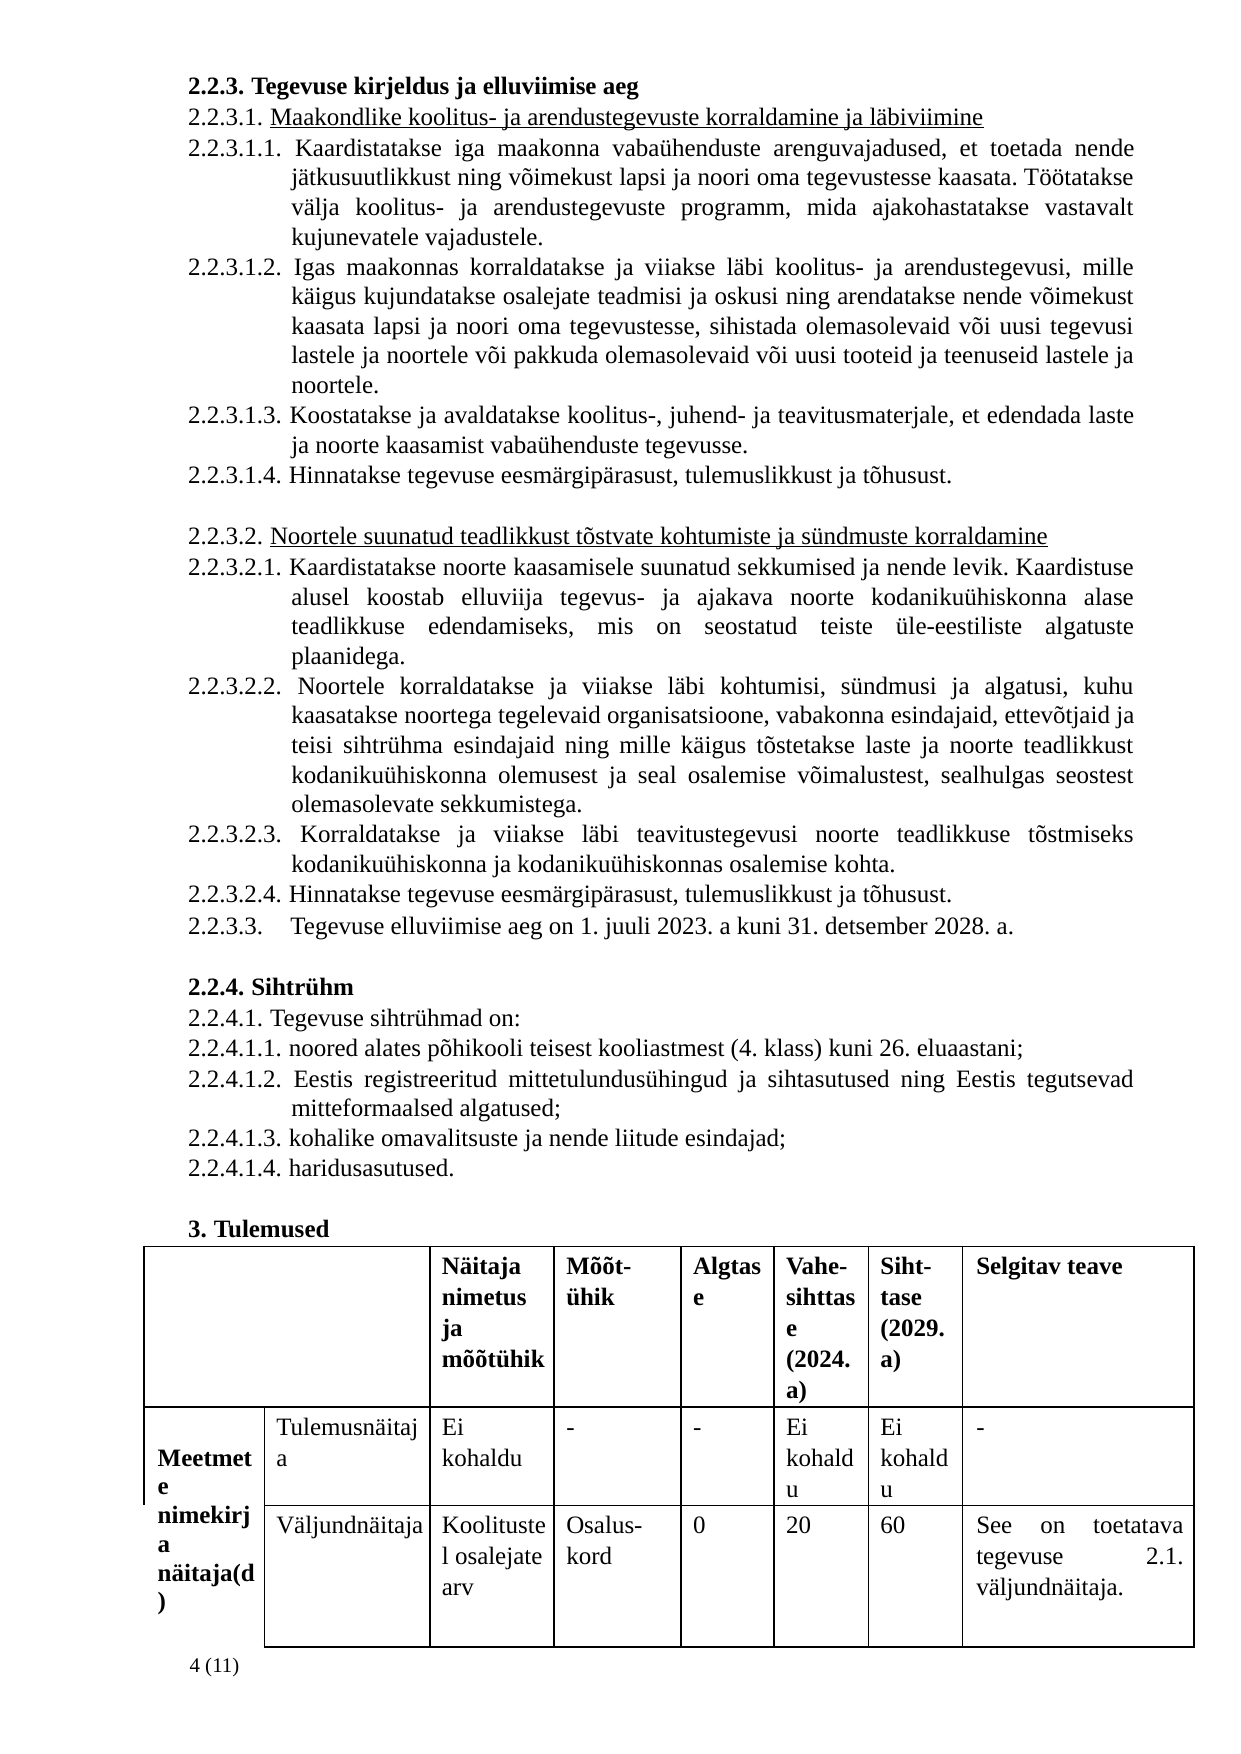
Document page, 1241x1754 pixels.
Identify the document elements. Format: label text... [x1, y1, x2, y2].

table_header Selgitav teave [963, 1247, 1193, 1406]
text 2.2.3.1.2. Igas maakonnas korraldatakse ja viiakse läbi koolitus- ja arendustegevusi, mille käigus kujundatakse osalejate teadmisi ja oskusi ning arendatakse nende võimekust kaasata lapsi ja noori oma tegevustesse, sihistada olemasolevaid või uusi tegevusi lastele ja noortele või pakkuda olemasolevaid või uusi tooteid ja teenuseid lastele ja noortele. [188, 252, 1134, 399]
text 2.2.3.2.2. Noortele korraldatakse ja viiakse läbi kohtumisi, sündmusi ja algatusi, kuhu kaasatakse noortega tegelevaid organisatsioone, vabakonna esindajaid, ettevõtjaid ja teisi sihtrühma esindajaid ning mille käigus tõstetakse laste ja noorte teadlikkust kodanikuühiskonna olemusest ja seal osalemise võimalustest, sealhulgas seostest olemasolevate sekkumistega. [188, 671, 1134, 818]
text 2.2.4.1.2. Eestis registreeritud mittetulundusühingud ja sihtasutused ning Eestis tegutsevad mitteformaalsed algatused; [188, 1064, 1134, 1122]
text 2.2.3.1.1. Kaardistatakse iga maakonna vabaühenduste arenguvajadused, et toetada nende jätkusuutlikkust ning võimekust lapsi ja noori oma tegevustesse kaasata. Töötatakse välja koolitus- ja arendustegevuste programm, mida ajakohastatakse vastavalt kujunevatele vajadustele. [188, 133, 1134, 250]
table_cell - [963, 1408, 1193, 1505]
table_header Siht- tase (2029. a) [869, 1247, 962, 1406]
subtitle 2.2.3.1. Maakondlike koolitus- ja arendustegevuste korraldamine ja läbiviimine [188, 102, 1136, 131]
subtitle 3. Tulemused [188, 1214, 1136, 1243]
table_header Näitaja nimetus ja mõõtühik [431, 1247, 553, 1406]
table_header Mõõt- ühik [555, 1247, 680, 1406]
text 2.2.3.1.4. Hinnatakse tegevuse eesmärgipärasust, tulemuslikkust ja tõhusust. [188, 460, 1134, 489]
table_header Algtase [682, 1247, 773, 1406]
text 2.2.4.1.4. haridusasutused. [188, 1153, 1134, 1182]
table_cell Ei kohaldu [869, 1408, 962, 1505]
text 2.2.4.1. Tegevuse sihtrühmad on: [188, 1003, 1134, 1032]
text 2.2.3.1.3. Koostatakse ja avaldatakse koolitus-, juhend- ja teavitusmaterjale, et edendada laste ja noorte kaasamist vabaühenduste tegevusse. [188, 400, 1134, 458]
table_cell 20 [775, 1506, 868, 1646]
table_cell 60 [869, 1506, 962, 1646]
table_cell - [555, 1408, 680, 1505]
subtitle 2.2.3. Tegevuse kirjeldus ja elluviimise aeg [188, 71, 1136, 99]
table_cell Tulemusnäitaja [265, 1408, 429, 1505]
table_cell Ei kohaldu [431, 1408, 553, 1505]
table_cell Meetmete nimekirja näitaja(d) [144, 1408, 264, 1646]
table_cell See on toetatava tegevuse 2.1. väljundnäitaja. [963, 1506, 1193, 1646]
table_cell Osalus- kord [555, 1506, 680, 1646]
text 2.2.4.1.1. noored alates põhikooli teisest kooliastmest (4. klass) kuni 26. eluaastani; [188, 1033, 1134, 1062]
table_cell - [682, 1408, 773, 1505]
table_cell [431, 1506, 553, 1646]
text 2.2.3.2.1. Kaardistatakse noorte kaasamisele suunatud sekkumised ja nende levik. Kaardistuse alusel koostab elluviija tegevus- ja ajakava noorte kodanikuühiskonna alase teadlikkuse edendamiseks, mis on seostatud teiste üle-eestiliste algatuste plaanidega. [188, 552, 1134, 669]
subtitle 2.2.3.2. Noortele suunatud teadlikkust tõstvate kohtumiste ja sündmuste korraldamine [188, 521, 1136, 550]
text 2.2.3.3. Tegevuse elluviimise aeg on 1. juuli 2023. a kuni 31. detsember 2028. a. [188, 911, 1136, 940]
table_header Vahe- sihttase (2024. a) [775, 1247, 868, 1406]
table_cell Väljundnäitaja [265, 1506, 429, 1646]
text 2.2.4.1.3. kohalike omavalitsuste ja nende liitude esindajad; [188, 1123, 1134, 1152]
subtitle 2.2.4. Sihtrühm [188, 972, 1136, 1001]
text 2.2.3.2.4. Hinnatakse tegevuse eesmärgipärasust, tulemuslikkust ja tõhusust. [188, 879, 1134, 908]
table_cell 0 [682, 1506, 773, 1646]
table_cell Ei kohaldu [775, 1408, 868, 1505]
table_header [145, 1247, 429, 1406]
text 2.2.3.2.3. Korraldatakse ja viiakse läbi teavitustegevusi noorte teadlikkuse tõstmiseks kodanikuühiskonna ja kodanikuühiskonnas osalemise kohta. [188, 819, 1134, 878]
